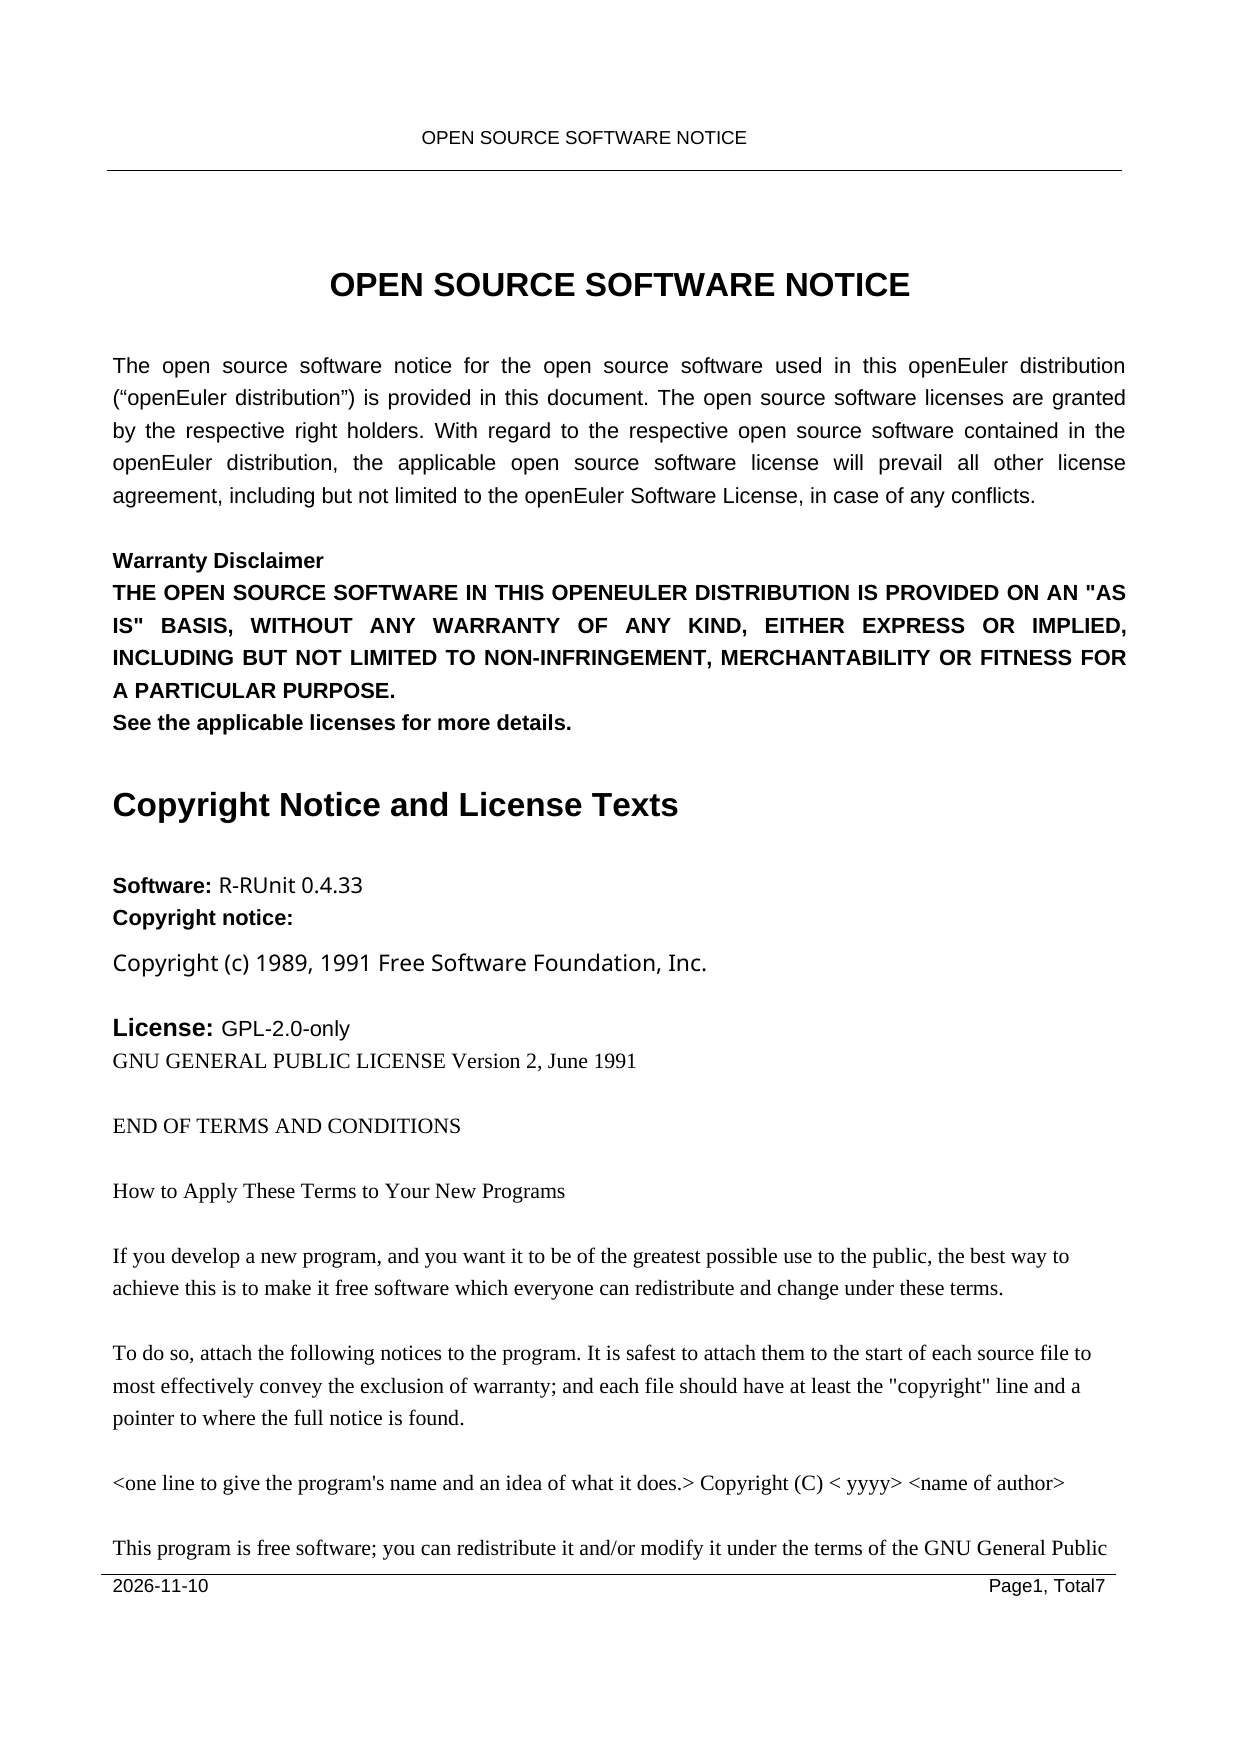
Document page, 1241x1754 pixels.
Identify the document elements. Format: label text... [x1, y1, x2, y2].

text Copyright Notice and License Texts [112, 771, 1128, 836]
text License: GPL-2.0-only [112, 1012, 1128, 1044]
text Warranty Disclaimer [112, 544, 1128, 576]
title Software: R-RUnit 0.4.33 [112, 869, 1128, 901]
text OPEN SOURCE SOFTWARE NOTICE [112, 251, 1128, 316]
text Copyright notice: [112, 901, 1128, 934]
text The open source software notice for the open source software used in this openEuler distribution (“openEuler distribution”) is provided in this document. The open source software licenses are granted by the respective right holders. With regard to the respective open source software contained in the openEuler distribution, the applicable open source software license will prevail all other license agreement, including but not limited to the openEuler Software License, in case of any conflicts. [112, 349, 1128, 511]
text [112, 1044, 1128, 1564]
text Copyright (c) 1989, 1991 Free Software Foundation, Inc. [112, 947, 1128, 1012]
text THE OPEN SOURCE SOFTWARE IN THIS OPENEULER DISTRIBUTION IS PROVIDED ON AN "AS IS" BASIS, WITHOUT ANY WARRANTY OF ANY KIND, EITHER EXPRESS OR IMPLIED, INCLUDING BUT NOT LIMITED TO NON-INFRINGEMENT, MERCHANTABILITY OR FITNESS FOR A PARTICULAR PURPOSE. See the applicable licenses for more details. [112, 576, 1128, 739]
